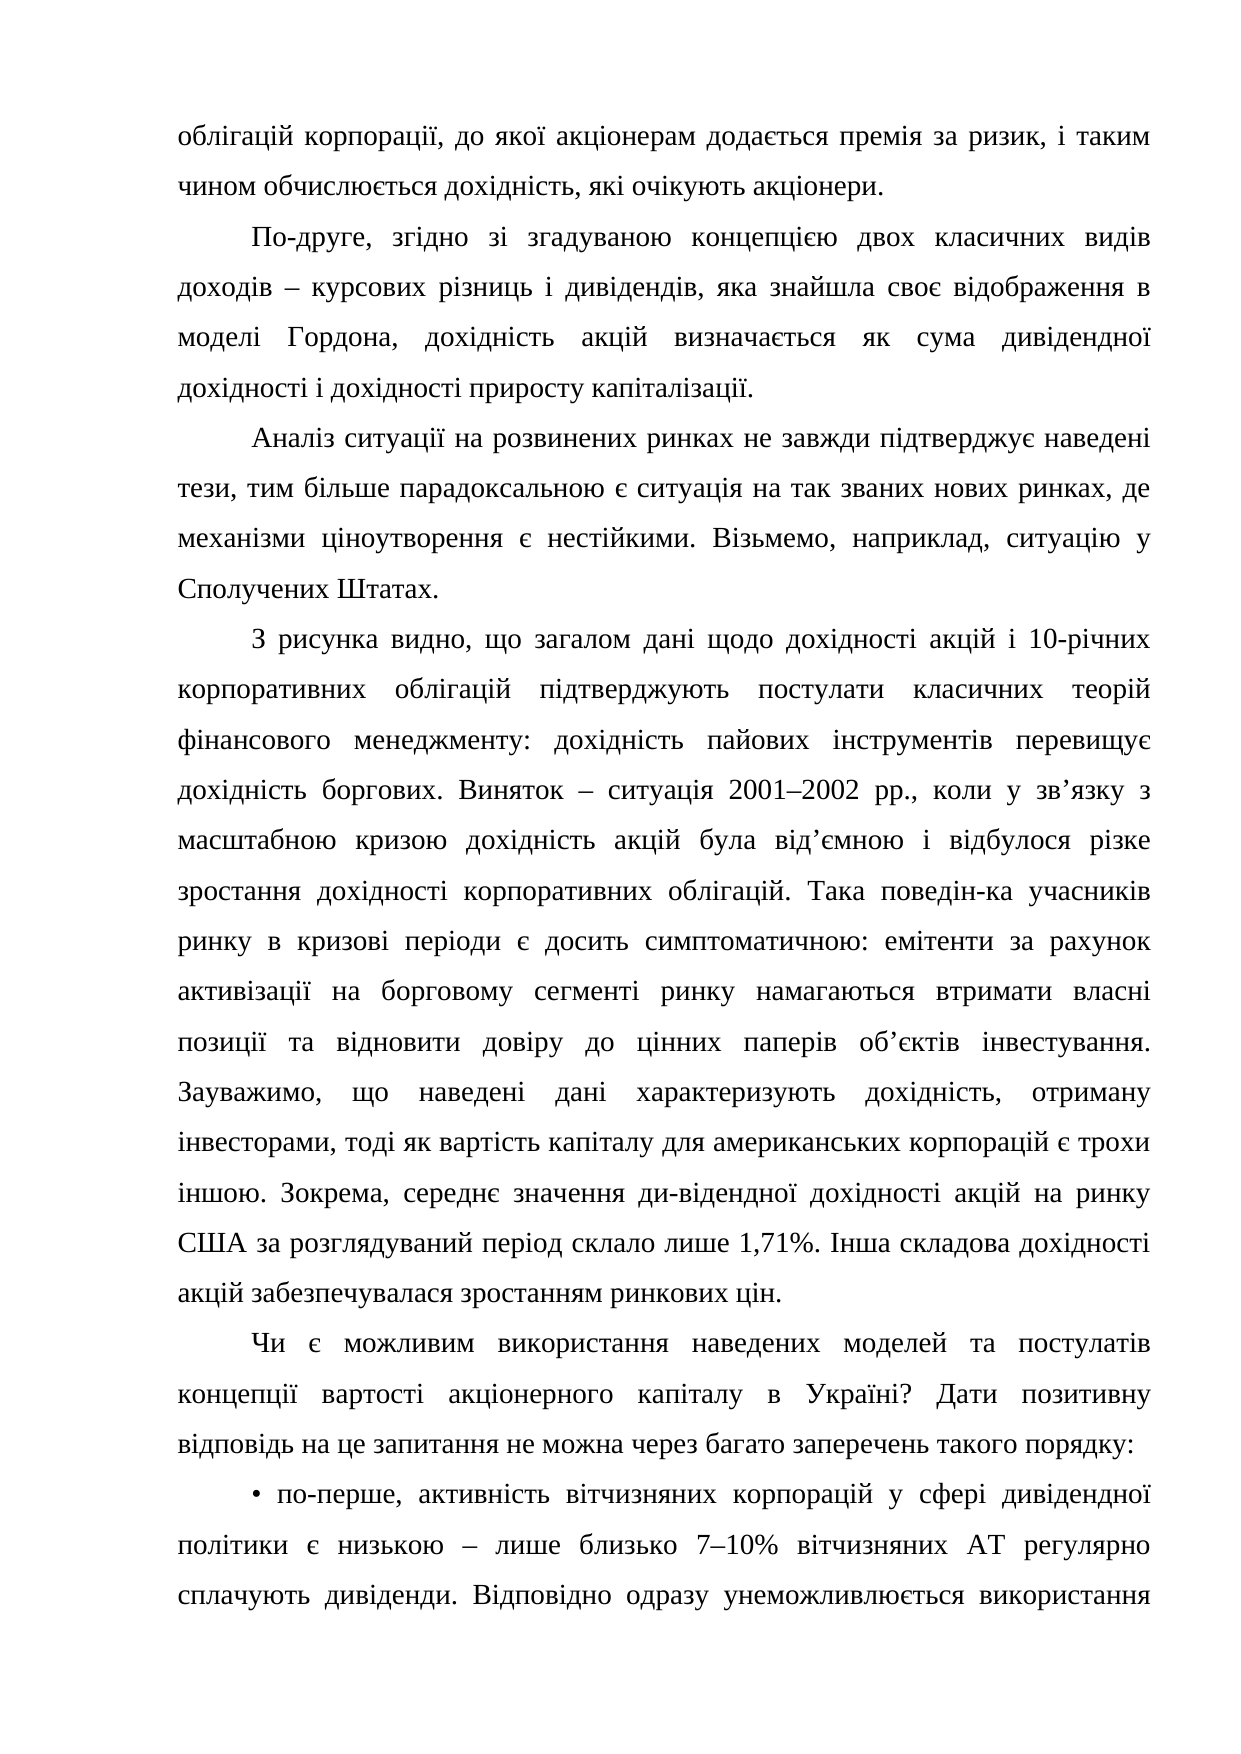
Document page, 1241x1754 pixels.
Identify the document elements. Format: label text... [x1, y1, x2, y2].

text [177, 118, 1152, 202]
text Чи є можливим використання наведених моделей та постулатів концепції вартості акціонерного капіталу в Україні? Дати позитивну відповідь на це запитання не можна через багато заперечень такого порядку: [177, 1326, 1152, 1460]
text З рисунка видно, що загалом дані щодо дохідності акцій і 10-річних корпоративних облігацій підтверджують постулати класичних теорій фінансового менеджменту: дохідність пайових інструментів перевищує дохідність боргових. Виняток – ситуація 2001–2002 рр., коли у зв’язку з масштабною кризою дохідність акцій була від’ємною і відбулося різке зростання дохідності корпоративних облігацій. Така поведін-ка учасників ринку в кризові періоди є досить симптоматичною: емітенти за рахунок активізації на борговому сегменті ринку намагаються втримати власні позиції та відновити довіру до цінних паперів об’єктів інвестування. Зауважимо, що наведені дані характеризують дохідність, отриману інвесторами, тоді як вартість капіталу для американських корпорацій є трохи іншою. Зокрема, середнє значення ди-відендної дохідності акцій на ринку США за розглядуваний період склало лише 1,71%. Інша складова дохідності акцій забезпечувалася зростанням ринкових цін. [177, 621, 1152, 1309]
text По-друге, згідно зі згадуваною концепцією двох класичних видів доходів – курсових різниць і дивідендів, яка знайшла своє відображення в моделі Гордона, дохідність акцій визначається як сума дивідендної дохідності і дохідності приросту капіталізації. [177, 219, 1152, 403]
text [177, 1477, 1152, 1611]
text Аналіз ситуації на розвинених ринках не завжди підтверджує наведені тези, тим більше парадоксальною є ситуація на так званих нових ринках, де механізми ціноутворення є нестійкими. Візьмемо, наприклад, ситуацію у Сполучених Штатах. [177, 420, 1152, 604]
